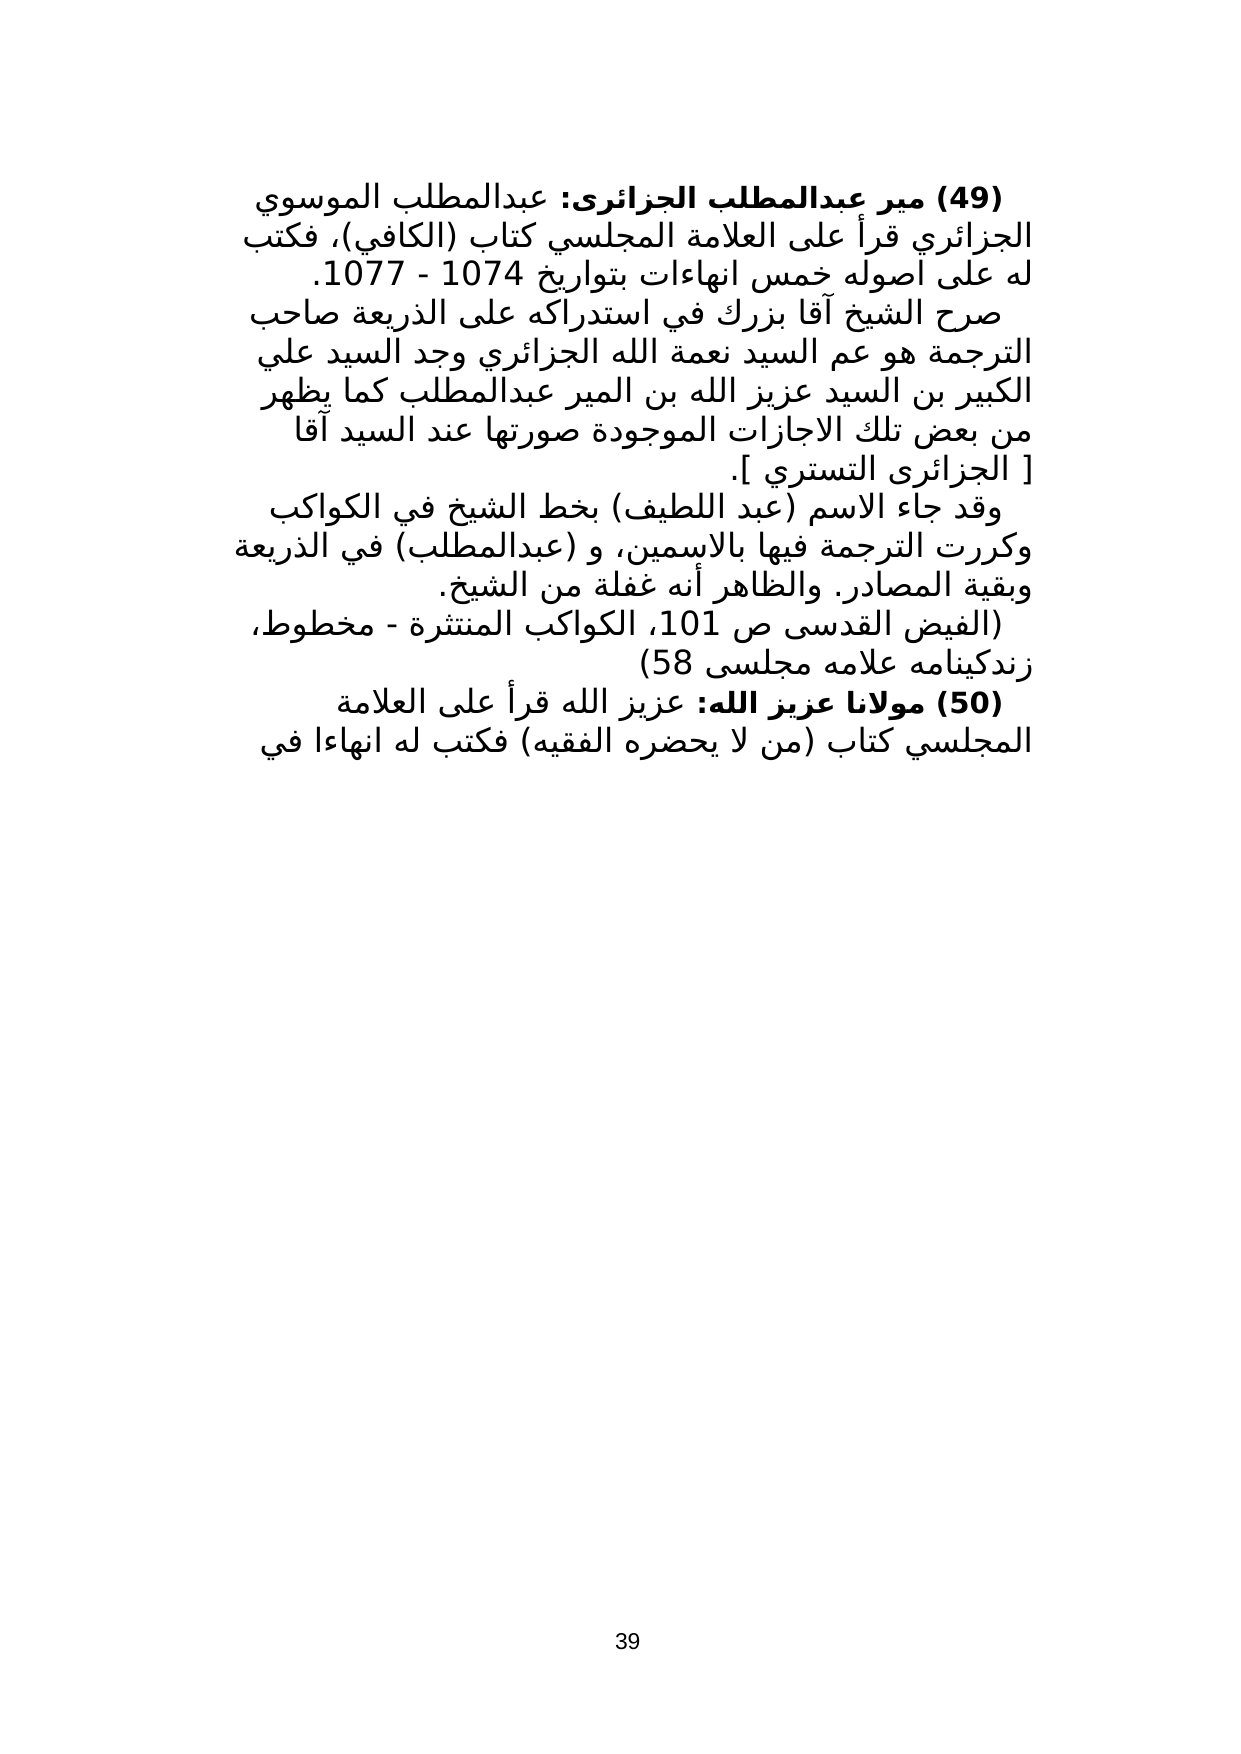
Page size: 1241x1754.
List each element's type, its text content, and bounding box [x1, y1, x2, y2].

text صرح الشيخ آقا بزرك في استدراكه على الذريعة صاحب الترجمة هو عم السيد نعمة الله الجزائري وجد السيد علي الكبير بن السيد عزيز الله بن المير عبدالمطلب كما يظهر من بعض تلك الاجازات الموجودة صورتها عند السيد آقا [ الجزائرى التستري ]. [222, 294, 1033, 488]
text وقد جاء الاسم (عبد اللطيف) بخط الشيخ في الكواكب وكررت الترجمة فيها بالاسمين، و (عبدالمطلب) في الذريعة وبقية المصادر. والظاهر أنه غفلة من الشيخ. [222, 488, 1033, 604]
text (الفيض القدسى ص 101، الكواكب المنتثرة - مخطوط، زندكينامه علامه مجلسى 58) [222, 604, 1033, 682]
text (50) مولانا عزيز الله: عزيز الله قرأ على العلامة المجلسي كتاب (من لا يحضره الفقيه) فكتب له انهاء‌ا في [222, 682, 1033, 760]
text (49) مير عبدالمطلب الجزائرى: عبدالمطلب الموسوي الجزائري قرأ على العلامة المجلسي كتاب (الكافي)، فكتب له على اصوله خمس انهاء‌ات بتواريخ 1074 - 1077. [222, 177, 1033, 294]
